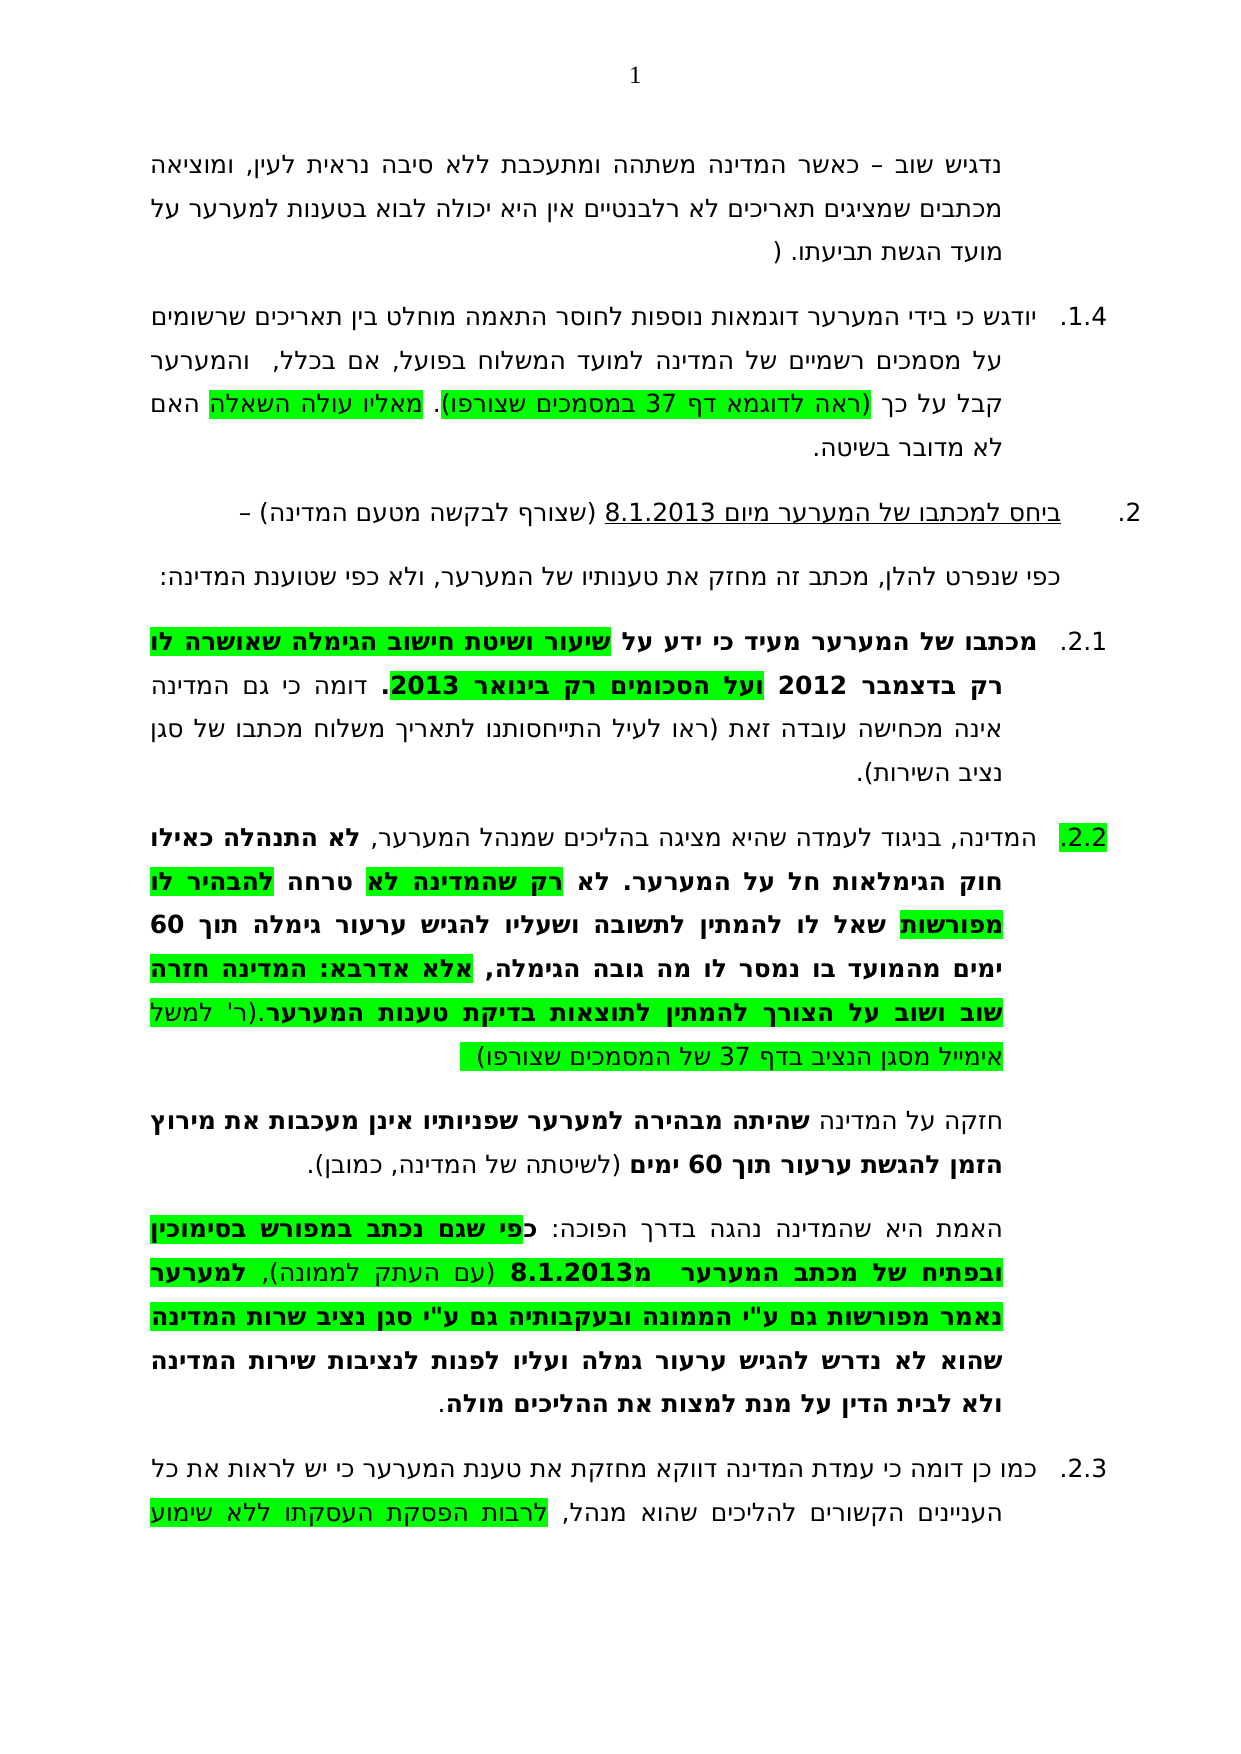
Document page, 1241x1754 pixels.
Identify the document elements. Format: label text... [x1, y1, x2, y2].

text כפי שנפרט להלן, מכתב זה מחזק את טענותיו של המערער, ולא כפי שטוענת המדינה: [150, 562, 1061, 592]
text נדגיש שוב – כאשר המדינה משתהה ומתעכבת ללא סיבה נראית לעין, ומוציאה מכתבים שמציגים תאריכים לא רלבנטיים אין היא יכולה לבוא בטענות למערער על מועד הגשת תביעתו. ( [150, 150, 1003, 267]
text חזקה על המדינה שהיתה מבהירה למערער שפניותיו אינן מעכבות את מירוץ הזמן להגשת ערעור תוך 60 ימים (לשיטתה של המדינה, כמובן). [150, 1106, 1003, 1179]
list ביחס למכתבו של המערער מיום 8.1.2013 (שצורף לבקשה מטעם המדינה) – [150, 498, 1117, 527]
list המדינה, בניגוד לעמדה שהיא מציגה בהליכים שמנהל המערער, לא התנהלה כאילו חוק הגימלאות חל על המערער. לא רק שהמדינה לא טרחה להבהיר לו מפורשות שאל לו להמתין לתשובה ושעליו להגיש ערעור גימלה תוך 60 ימים מהמועד בו נמסר לו מה גובה הגימלה, אלא אדרבא: המדינה חזרה שוב ושוב על הצורך להמתין לתוצאות בדיקת טענות המערער.(ר' למשל אימייל מסגן הנציב בדף 37 של המסמכים שצורפו) [150, 823, 1059, 1071]
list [150, 1454, 1059, 1527]
list יודגש כי בידי המערער דוגמאות נוספות לחוסר התאמה מוחלט בין תאריכים שרשומים על מסמכים רשמיים של המדינה למועד המשלוח בפועל, אם בכלל, והמערער קבל על כך (ראה לדוגמא דף 37 במסמכים שצורפו). מאליו עולה השאלה האם לא מדובר בשיטה. [150, 302, 1059, 462]
text האמת היא שהמדינה נהגה בדרך הפוכה: כפי שגם נכתב במפורש בסימוכין ובפתיח של מכתב המערער מ8.1.2013 (עם העתק לממונה), למערער נאמר מפורשות גם ע"י הממונה ובעקבותיה גם ע"י סגן נציב שרות המדינה שהוא לא נדרש להגיש ערעור גמלה ועליו לפנות לנציבות שירות המדינה ולא לבית הדין על מנת למצות את ההליכים מולה. [150, 1214, 1003, 1302]
list מכתבו של המערער מעיד כי ידע על שיעור ושיטת חישוב הגימלה שאושרה לו רק בדצמבר 2012 ועל הסכומים רק בינואר 2013. דומה כי גם המדינה אינה מכחישה עובדה זאת (ראו לעיל התייחסותנו לתאריך משלוח מכתבו של סגן נציב השירות). [150, 627, 1059, 787]
text האמת היא שהמדינה נהגה בדרך הפוכה: כפי שגם נכתב במפורש בסימוכין ובפתיח של מכתב המערער מ8.1.2013 (עם העתק לממונה), למערער נאמר מפורשות גם ע"י הממונה ובעקבותיה גם ע"י סגן נציב שרות המדינה שהוא לא נדרש להגיש ערעור גמלה ועליו לפנות לנציבות שירות המדינה ולא לבית הדין על מנת למצות את ההליכים מולה. [150, 1331, 1003, 1419]
